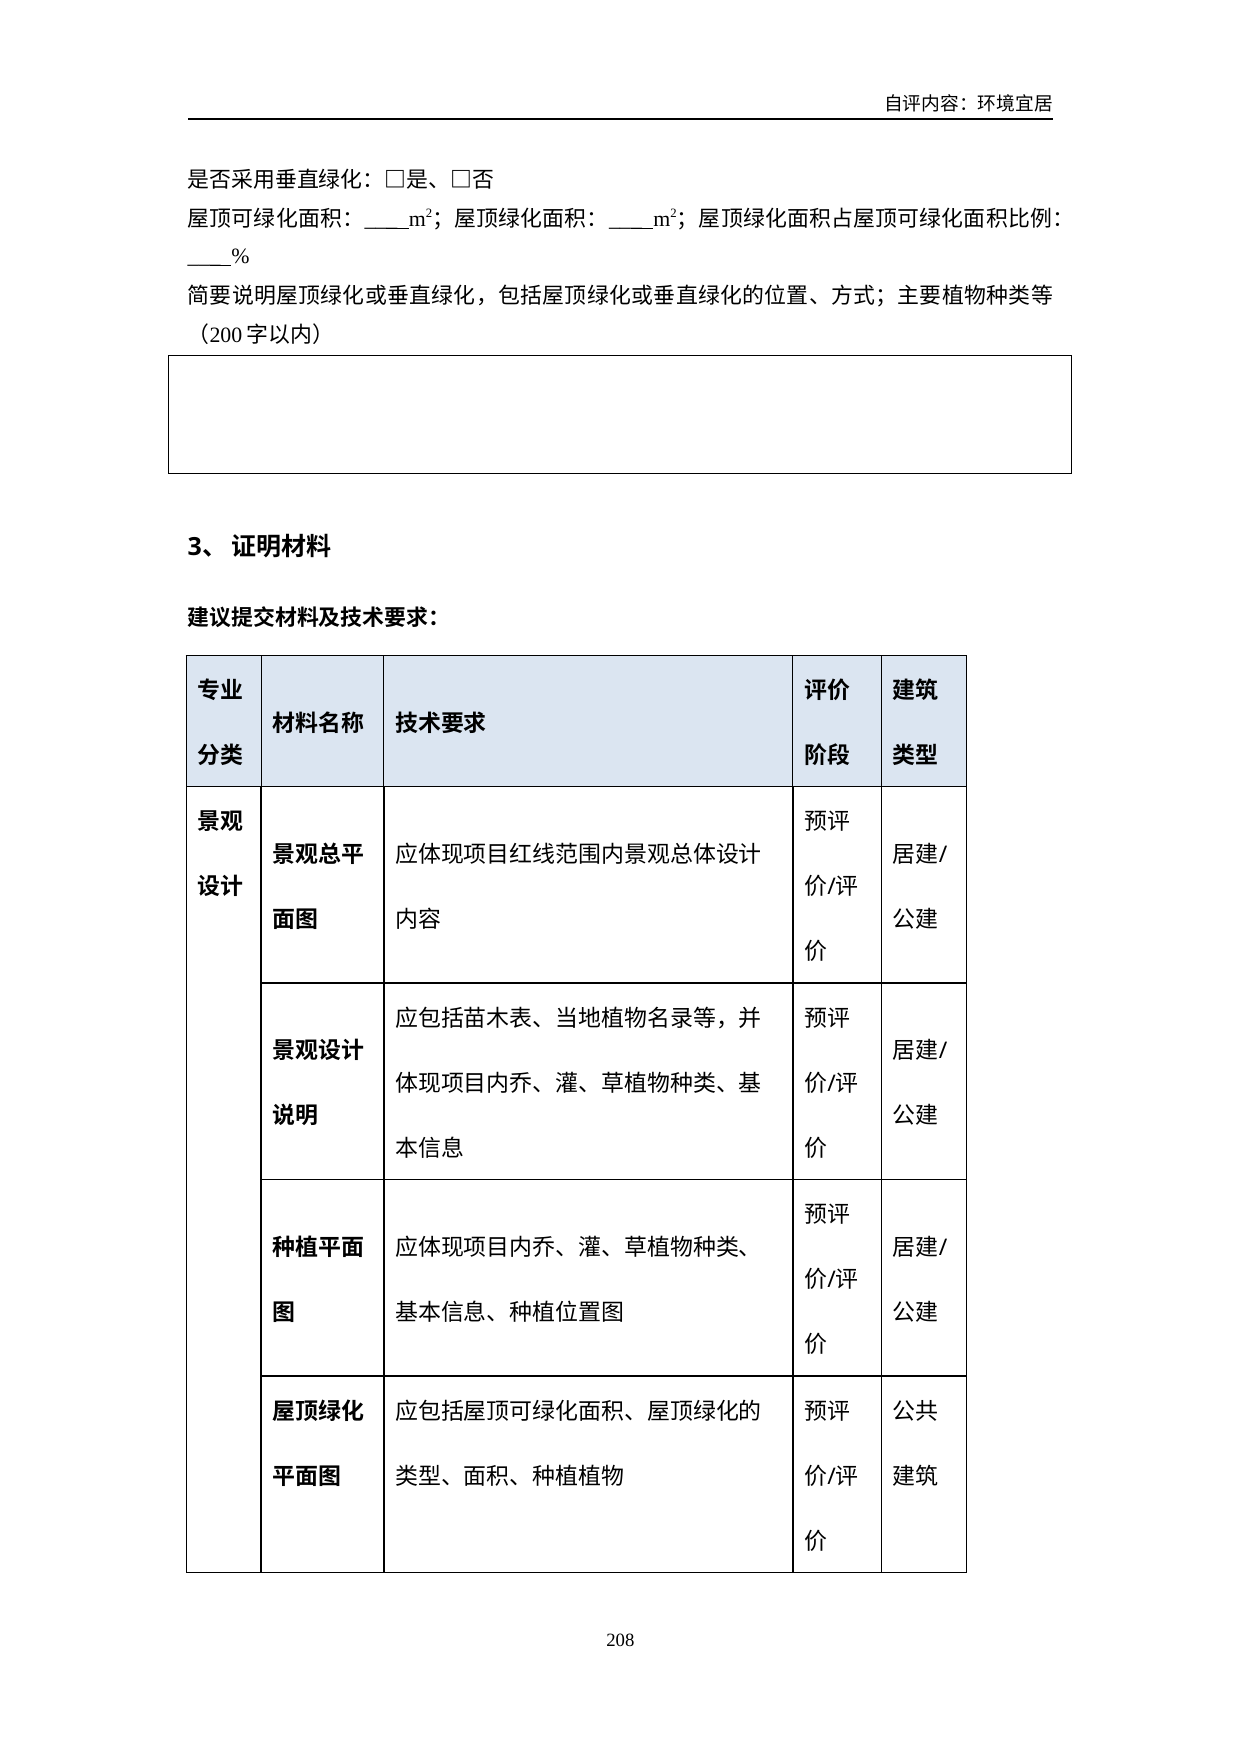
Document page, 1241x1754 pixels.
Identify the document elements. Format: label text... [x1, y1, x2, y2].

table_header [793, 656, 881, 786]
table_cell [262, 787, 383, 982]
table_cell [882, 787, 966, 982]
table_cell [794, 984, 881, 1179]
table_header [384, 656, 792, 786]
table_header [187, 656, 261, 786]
list 证明材料 [187, 512, 1053, 577]
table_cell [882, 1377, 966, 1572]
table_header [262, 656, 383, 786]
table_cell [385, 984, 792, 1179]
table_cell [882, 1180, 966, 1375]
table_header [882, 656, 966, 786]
text 简要说明屋顶绿化或垂直绿化，包括屋顶绿化或垂直绿化的位置、方式；主要植物种类等（200字以内） [187, 277, 1053, 349]
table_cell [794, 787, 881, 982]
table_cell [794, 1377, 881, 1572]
text 屋顶可绿化面积：___ m2；屋顶绿化面积：___ m2；屋顶绿化面积占屋顶可绿化面积比例：___ % [187, 201, 1053, 272]
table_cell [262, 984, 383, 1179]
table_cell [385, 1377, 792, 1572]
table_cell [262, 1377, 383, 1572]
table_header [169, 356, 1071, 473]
text 是否采用垂直绿化：□是、□否 [187, 162, 1053, 194]
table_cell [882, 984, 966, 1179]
text 建议提交材料及技术要求： [187, 600, 1053, 632]
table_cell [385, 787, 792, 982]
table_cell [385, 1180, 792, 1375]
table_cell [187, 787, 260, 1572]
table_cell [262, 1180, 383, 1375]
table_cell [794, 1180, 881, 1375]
